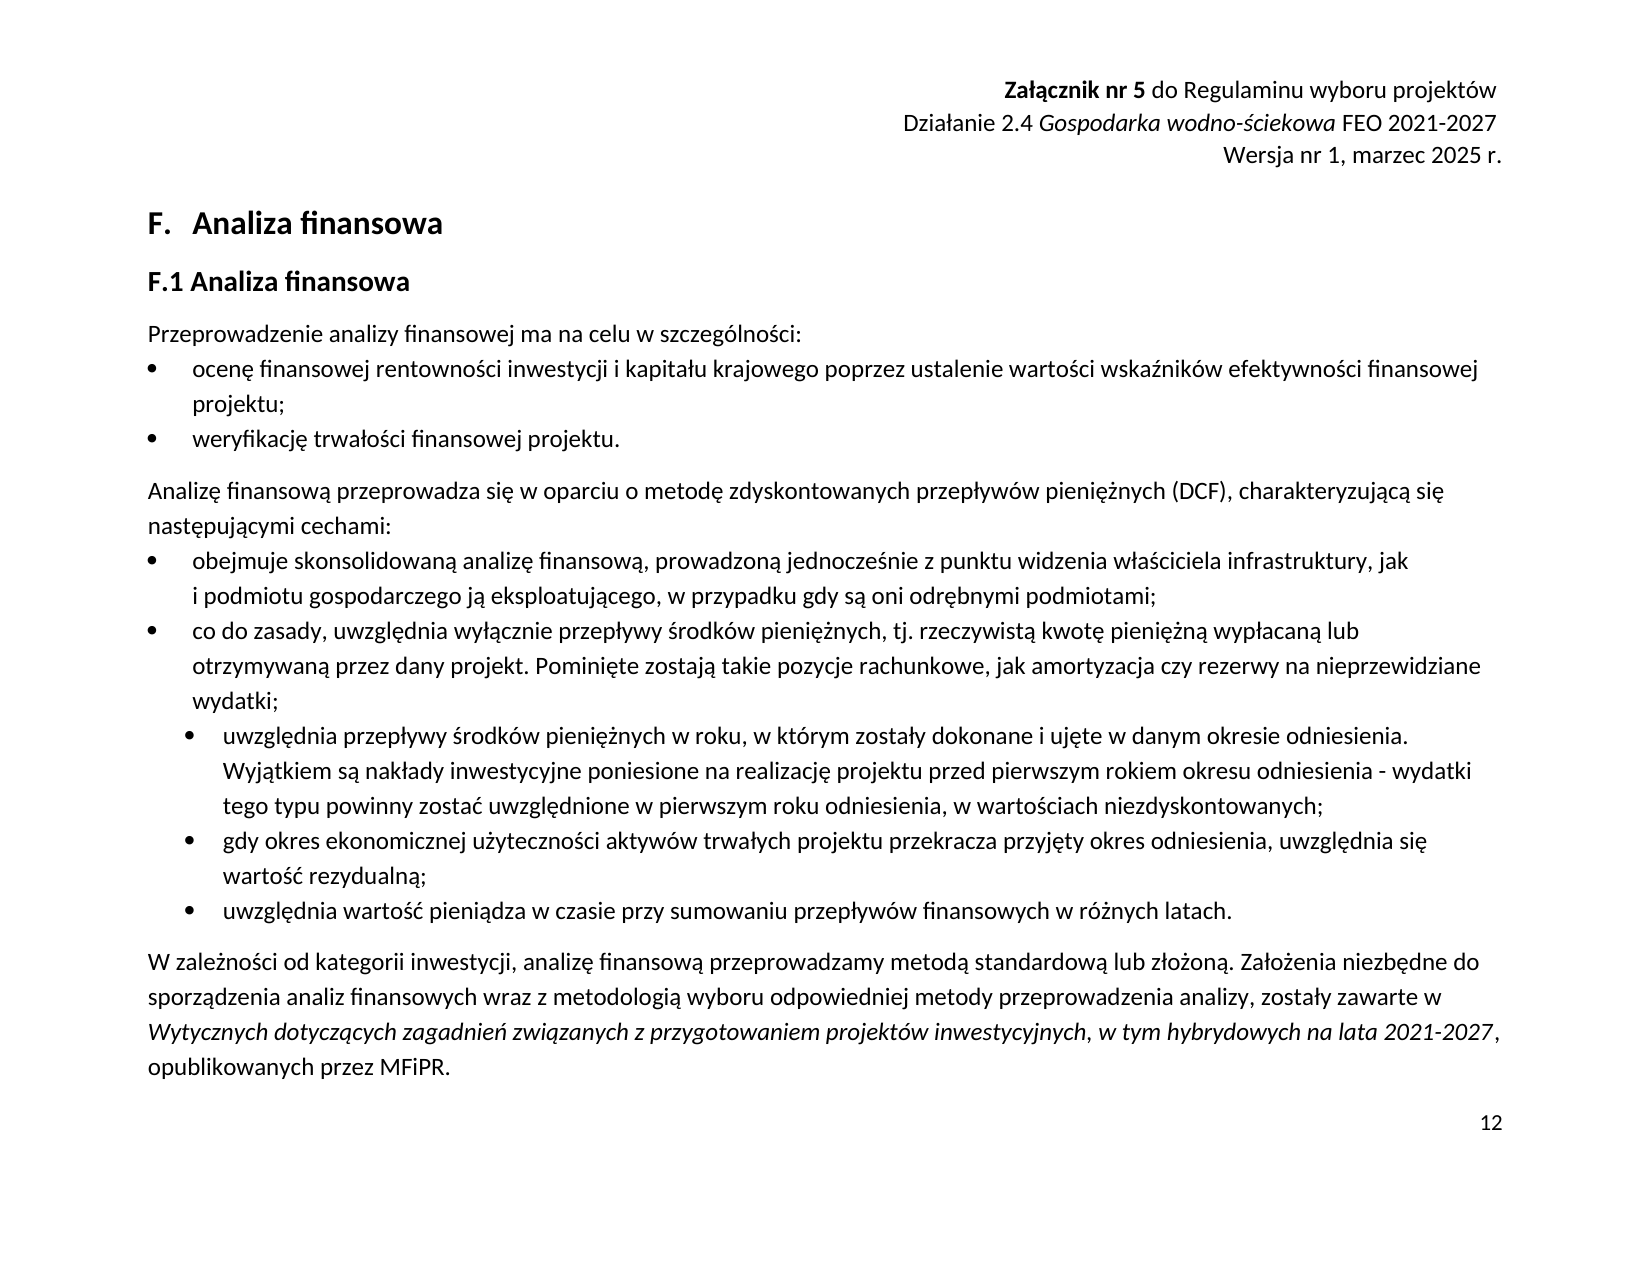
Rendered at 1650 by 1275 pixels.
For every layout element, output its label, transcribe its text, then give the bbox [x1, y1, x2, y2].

list co do zasady, uwzględnia wyłącznie przepływy środków pieniężnych, tj. rzeczywistą kwotę pieniężną wypłacaną lub otrzymywaną przez dany projekt. Pominięte zostają takie pozycje rachunkowe, jak amortyzacja czy rezerwy na nieprzewidziane wydatki; [148, 615, 1502, 715]
list weryfikację trwałości finansowej projektu. [148, 423, 1502, 454]
list uwzględnia wartość pieniądza w czasie przy sumowaniu przepływów finansowych w różnych latach. [185, 895, 1502, 925]
list Analiza finansowa [148, 202, 1502, 243]
list uwzględnia przepływy środków pieniężnych w roku, w którym zostały dokonane i ujęte w danym okresie odniesienia. Wyjątkiem są nakłady inwestycyjne poniesione na realizację projektu przed pierwszym rokiem okresu odniesienia - wydatki tego typu powinny zostać uwzględnione w pierwszym roku odniesienia, w wartościach niezdyskontowanych; [185, 720, 1502, 820]
text W zależności od kategorii inwestycji, analizę finansową przeprowadzamy metodą standardową lub złożoną. Założenia niezbędne do sporządzenia analiz finansowych wraz z metodologią wyboru odpowiedniej metody przeprowadzenia analizy, zostały zawarte w Wytycznych dotyczących zagadnień związanych z przygotowaniem projektów inwestycyjnych, w tym hybrydowych na lata 2021-2027, opublikowanych przez MFiPR. [148, 946, 1502, 1082]
text Analizę finansową przeprowadza się w oparciu o metodę zdyskontowanych przepływów pieniężnych (DCF), charakteryzującą się następującymi cechami: [148, 475, 1502, 540]
text F.1 Analiza finansowa [148, 263, 1502, 299]
list obejmuje skonsolidowaną analizę finansową, prowadzoną jednocześnie z punktu widzenia właściciela infrastruktury, jak i podmiotu gospodarczego ją eksploatującego, w przypadku gdy są oni odrębnymi podmiotami; [148, 545, 1502, 610]
list ocenę finansowej rentowności inwestycji i kapitału krajowego poprzez ustalenie wartości wskaźników efektywności finansowej projektu; [148, 353, 1502, 419]
list gdy okres ekonomicznej użyteczności aktywów trwałych projektu przekracza przyjęty okres odniesienia, uwzględnia się wartość rezydualną; [185, 825, 1502, 890]
text Przeprowadzenie analizy finansowej ma na celu w szczególności: [148, 318, 1502, 349]
